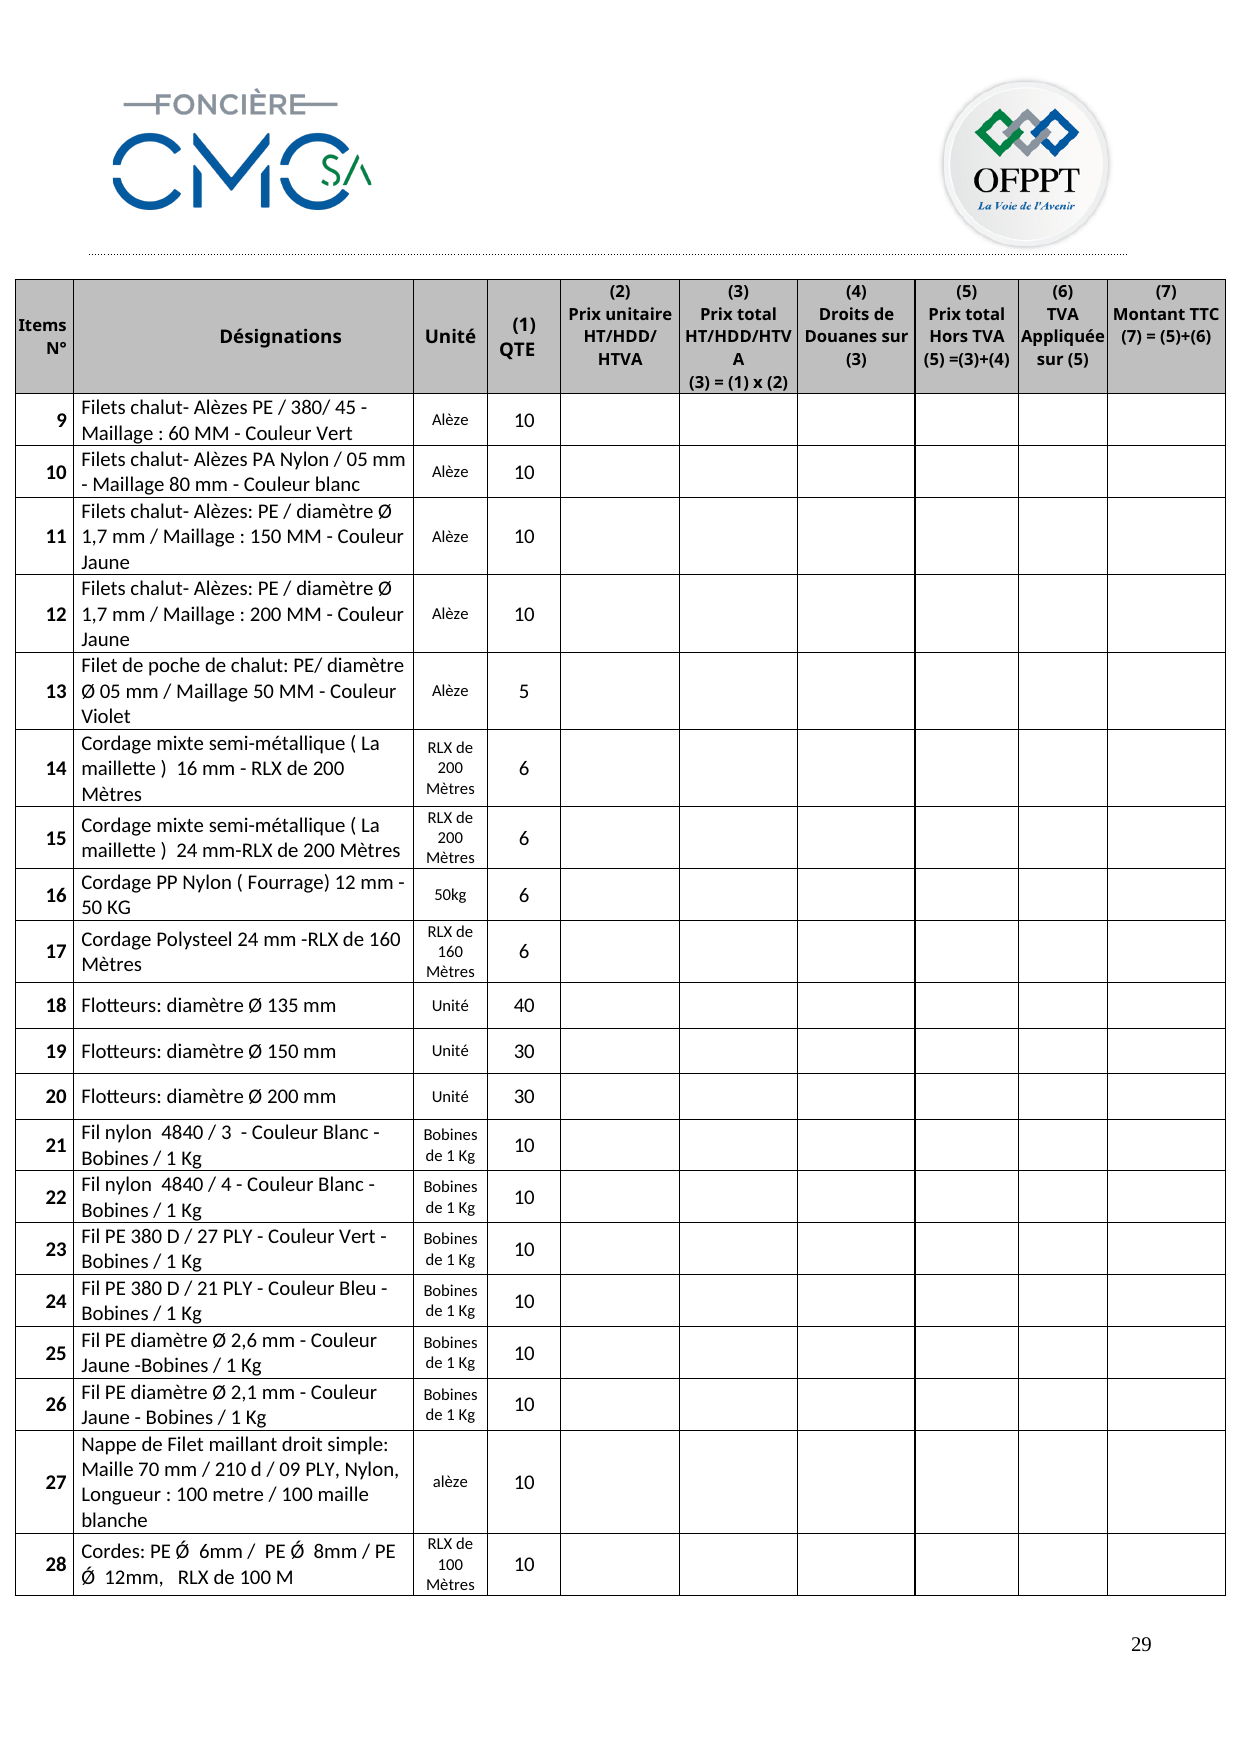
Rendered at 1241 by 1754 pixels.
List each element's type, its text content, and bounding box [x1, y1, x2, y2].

table_cell 11 [16, 498, 73, 574]
table_cell 10 [488, 575, 560, 652]
table_cell [680, 1171, 797, 1222]
table_cell [798, 1379, 914, 1430]
table_cell [916, 869, 1018, 920]
table_cell [798, 1223, 914, 1274]
table_cell [798, 983, 914, 1027]
table_cell [798, 394, 914, 445]
table_cell 13 [16, 653, 73, 729]
table_cell Alèze [414, 446, 487, 497]
table_header (5) Prix total Hors TVA (5) =(3)+(4) [916, 280, 1018, 393]
table_cell [680, 1275, 797, 1326]
table_cell 12 [16, 575, 73, 652]
table_header Items N° [16, 280, 73, 393]
table_cell 10 [488, 1223, 560, 1274]
table_cell [680, 394, 797, 445]
table_cell Bobines de 1 Kg [414, 1223, 487, 1274]
table_cell Filets chalut- Alèzes: PE / diamètre Ø 1,7 mm / Maillage : 200 MM - Couleur Jaune [74, 575, 413, 652]
picture [112, 88, 372, 210]
table_header (4) Droits de Douanes sur (3) [798, 280, 914, 393]
table_cell [1108, 1029, 1225, 1073]
table_cell [1019, 730, 1107, 806]
table_cell [798, 1534, 914, 1594]
table_cell [1019, 807, 1107, 868]
table_cell [916, 653, 1018, 729]
table_cell [1019, 498, 1107, 574]
table_cell [1019, 1029, 1107, 1073]
table_header Unité [414, 280, 487, 393]
table_cell Bobines de 1 Kg [414, 1379, 487, 1430]
table_cell [680, 730, 797, 806]
table_cell [1108, 869, 1225, 920]
table_cell 6 [488, 869, 560, 920]
table_cell [680, 921, 797, 982]
table_header (3) Prix total HT/HDD/HTVA (3) = (1) x (2) [680, 280, 797, 393]
table_cell [561, 1120, 679, 1170]
table_cell [1019, 446, 1107, 497]
table_cell Bobines de 1 Kg [414, 1327, 487, 1378]
table_cell [561, 983, 679, 1027]
table_cell Alèze [414, 498, 487, 574]
table_cell [561, 1431, 679, 1532]
table_cell [1019, 1275, 1107, 1326]
table_cell Filets chalut- Alèzes PA Nylon / 05 mm - Maillage 80 mm - Couleur blanc [74, 446, 413, 497]
table_header (7) Montant TTC (7) = (5)+(6) [1108, 280, 1225, 393]
table_cell [680, 807, 797, 868]
table_cell 10 [488, 1379, 560, 1430]
table_cell [798, 446, 914, 497]
table_cell RLX de 200 Mètres [414, 730, 487, 806]
table_cell 40 [488, 983, 560, 1027]
table_cell [561, 1275, 679, 1326]
table_cell [798, 1275, 914, 1326]
table_cell [561, 575, 679, 652]
table_cell 30 [488, 1074, 560, 1118]
table_cell [561, 394, 679, 445]
table_cell [680, 1379, 797, 1430]
table_cell [798, 1120, 914, 1170]
table_cell [561, 498, 679, 574]
table_cell [916, 1074, 1018, 1118]
table_cell 18 [16, 983, 73, 1027]
table_cell Fil PE diamètre Ø 2,1 mm - Couleur Jaune - Bobines / 1 Kg [74, 1379, 413, 1430]
table_cell [1108, 1275, 1225, 1326]
table_cell [561, 921, 679, 982]
table_cell Unité [414, 983, 487, 1027]
table_cell [1108, 575, 1225, 652]
table_cell 10 [488, 1120, 560, 1170]
table_cell Filets chalut- Alèzes PE / 380/ 45 - Maillage : 60 MM - Couleur Vert [74, 394, 413, 445]
table_cell [561, 1029, 679, 1073]
table_cell RLX de 200 Mètres [414, 807, 487, 868]
table_cell [798, 653, 914, 729]
table_cell [680, 653, 797, 729]
table_cell 10 [488, 498, 560, 574]
table_cell [798, 575, 914, 652]
table_header (6) TVA Appliquée sur (5) [1019, 280, 1107, 393]
table_cell [798, 1431, 914, 1532]
table_cell Bobines de 1 Kg [414, 1120, 487, 1170]
table_cell [798, 498, 914, 574]
table_cell [1108, 1074, 1225, 1118]
table_cell [1019, 575, 1107, 652]
table_cell Bobines de 1 Kg [414, 1171, 487, 1222]
table_cell [680, 1223, 797, 1274]
table_cell RLX de 100 Mètres [414, 1534, 487, 1594]
table_cell [1108, 1431, 1225, 1532]
table_cell [798, 730, 914, 806]
table_cell 10 [488, 1431, 560, 1532]
table_cell [916, 1431, 1018, 1532]
table_cell [916, 1171, 1018, 1222]
table_cell 6 [488, 807, 560, 868]
table_cell 23 [16, 1223, 73, 1274]
table_cell Alèze [414, 394, 487, 445]
table_cell [916, 1275, 1018, 1326]
table_cell Unité [414, 1029, 487, 1073]
table_cell 28 [16, 1534, 73, 1594]
table_cell [680, 446, 797, 497]
table_cell Filets chalut- Alèzes: PE / diamètre Ø 1,7 mm / Maillage : 150 MM - Couleur Jaune [74, 498, 413, 574]
table_cell 14 [16, 730, 73, 806]
table_cell [798, 1074, 914, 1118]
table_cell [1108, 1171, 1225, 1222]
table_cell [1108, 653, 1225, 729]
table_cell [798, 1327, 914, 1378]
table_cell Fil PE diamètre Ø 2,6 mm - Couleur Jaune -Bobines / 1 Kg [74, 1327, 413, 1378]
table_header (1) QTE [488, 280, 560, 393]
table_cell [680, 1074, 797, 1118]
picture [935, 73, 1116, 254]
table_cell [1019, 1431, 1107, 1532]
table_cell 25 [16, 1327, 73, 1378]
table_header (2) Prix unitaire HT/HDD/HTVA [561, 280, 679, 393]
table_cell [1108, 394, 1225, 445]
table_cell [916, 807, 1018, 868]
table_cell [680, 1029, 797, 1073]
table_cell 9 [16, 394, 73, 445]
table_cell [561, 446, 679, 497]
table_cell [1019, 1534, 1107, 1594]
table_cell 6 [488, 921, 560, 982]
table_cell [561, 1327, 679, 1378]
table_cell 10 [488, 394, 560, 445]
table_cell 5 [488, 653, 560, 729]
table_cell Fil PE 380 D / 21 PLY - Couleur Bleu -Bobines / 1 Kg [74, 1275, 413, 1326]
table_cell [680, 1534, 797, 1594]
table_cell [916, 921, 1018, 982]
table_cell [561, 653, 679, 729]
table_cell [1108, 1120, 1225, 1170]
table_cell 21 [16, 1120, 73, 1170]
table_cell Cordage mixte semi-métallique ( La maillette ) 24 mm-RLX de 200 Mètres [74, 807, 413, 868]
table_cell [561, 1379, 679, 1430]
table_cell [680, 575, 797, 652]
table_cell [798, 807, 914, 868]
table_cell [916, 730, 1018, 806]
table_cell Nappe de Filet maillant droit simple: Maille 70 mm / 210 d / 09 PLY, Nylon, Longueur : 100 metre / 100 maille blanche [74, 1431, 413, 1532]
table_cell Cordage PP Nylon ( Fourrage) 12 mm - 50 KG [74, 869, 413, 920]
table_cell [680, 1431, 797, 1532]
table_cell Fil nylon 4840 / 4 - Couleur Blanc -Bobines / 1 Kg [74, 1171, 413, 1222]
table_cell 26 [16, 1379, 73, 1430]
table_cell 17 [16, 921, 73, 982]
table_cell [798, 1029, 914, 1073]
table_cell [916, 575, 1018, 652]
table_cell [1019, 921, 1107, 982]
table_cell [1019, 1074, 1107, 1118]
table_cell Flotteurs: diamètre Ø 150 mm [74, 1029, 413, 1073]
table_cell [1108, 446, 1225, 497]
table_cell 10 [488, 1534, 560, 1594]
table_cell [1108, 983, 1225, 1027]
table_cell [916, 983, 1018, 1027]
table_cell Flotteurs: diamètre Ø 135 mm [74, 983, 413, 1027]
table_cell [1019, 1171, 1107, 1222]
table_cell [1019, 869, 1107, 920]
table_cell [680, 1327, 797, 1378]
table_cell [561, 1171, 679, 1222]
table_cell [561, 730, 679, 806]
table_cell 50kg [414, 869, 487, 920]
table_cell [1108, 1327, 1225, 1378]
table_cell [798, 921, 914, 982]
table_cell alèze [414, 1431, 487, 1532]
table_cell Cordage mixte semi-métallique ( La maillette ) 16 mm - RLX de 200 Mètres [74, 730, 413, 806]
table_cell 10 [488, 1171, 560, 1222]
table_cell [1019, 653, 1107, 729]
table_cell [798, 1171, 914, 1222]
table_cell 10 [16, 446, 73, 497]
table_cell 30 [488, 1029, 560, 1073]
table_cell Alèze [414, 575, 487, 652]
table_cell [680, 1120, 797, 1170]
table_cell 20 [16, 1074, 73, 1118]
table_cell [1019, 1120, 1107, 1170]
table_cell [561, 1534, 679, 1594]
table_cell 16 [16, 869, 73, 920]
table_cell [1108, 1379, 1225, 1430]
table_cell [916, 1534, 1018, 1594]
table_cell [1019, 983, 1107, 1027]
table_cell [916, 394, 1018, 445]
table_cell [1108, 807, 1225, 868]
table_cell [561, 807, 679, 868]
table_cell 22 [16, 1171, 73, 1222]
table_cell 27 [16, 1431, 73, 1532]
table_cell [916, 1327, 1018, 1378]
table_cell [916, 1379, 1018, 1430]
table_cell [680, 869, 797, 920]
table_cell 10 [488, 1275, 560, 1326]
table_cell Cordes: PE Ǿ 6mm / PE Ǿ 8mm / PE Ǿ 12mm, RLX de 100 M [74, 1534, 413, 1594]
table_cell [916, 1223, 1018, 1274]
table_cell [1108, 921, 1225, 982]
table_cell [1108, 1534, 1225, 1594]
table_cell [916, 1120, 1018, 1170]
table_cell Bobines de 1 Kg [414, 1275, 487, 1326]
table_cell [1019, 394, 1107, 445]
table_cell [916, 446, 1018, 497]
table_cell 15 [16, 807, 73, 868]
table_cell 24 [16, 1275, 73, 1326]
table_header Désignations [74, 280, 413, 393]
table_cell 10 [488, 1327, 560, 1378]
table_cell [1019, 1223, 1107, 1274]
table_cell 6 [488, 730, 560, 806]
table_cell [680, 498, 797, 574]
table_cell Flotteurs: diamètre Ø 200 mm [74, 1074, 413, 1118]
table_cell [916, 498, 1018, 574]
table_cell Unité [414, 1074, 487, 1118]
table_cell [1019, 1379, 1107, 1430]
table_cell [798, 869, 914, 920]
table_cell [1019, 1327, 1107, 1378]
table_cell 19 [16, 1029, 73, 1073]
table_cell [680, 983, 797, 1027]
table_cell [1108, 498, 1225, 574]
table_cell Alèze [414, 653, 487, 729]
table_cell Fil nylon 4840 / 3 - Couleur Blanc -Bobines / 1 Kg [74, 1120, 413, 1170]
table_cell [561, 1223, 679, 1274]
table_cell [561, 1074, 679, 1118]
table_cell Fil PE 380 D / 27 PLY - Couleur Vert -Bobines / 1 Kg [74, 1223, 413, 1274]
table_cell [1108, 1223, 1225, 1274]
table_cell [561, 869, 679, 920]
table_cell [916, 1029, 1018, 1073]
table_cell Cordage Polysteel 24 mm -RLX de 160 Mètres [74, 921, 413, 982]
table_cell Filet de poche de chalut: PE/ diamètre Ø 05 mm / Maillage 50 MM - Couleur Violet [74, 653, 413, 729]
table_cell [1108, 730, 1225, 806]
table_cell RLX de 160 Mètres [414, 921, 487, 982]
table_cell 10 [488, 446, 560, 497]
